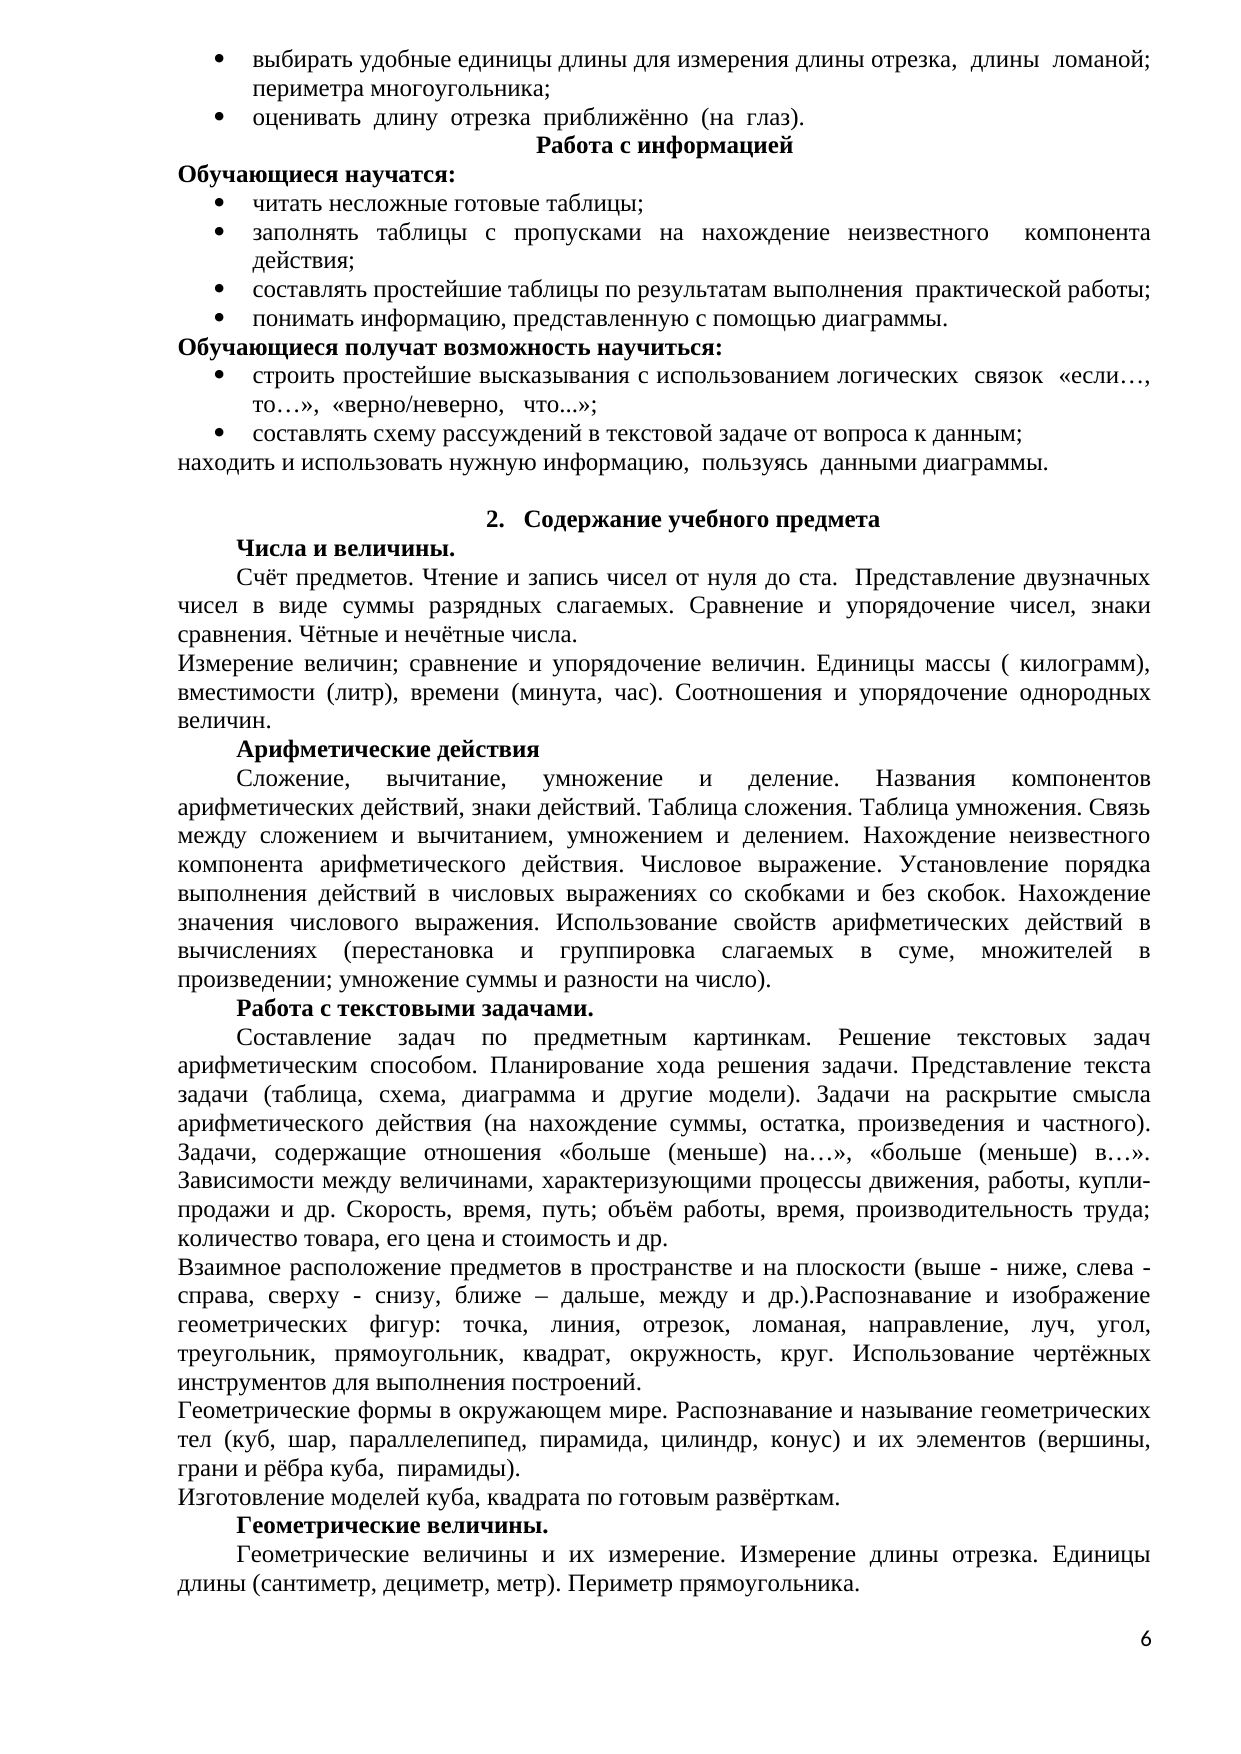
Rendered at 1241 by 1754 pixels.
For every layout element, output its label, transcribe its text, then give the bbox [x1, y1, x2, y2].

text Обучающиеся получат возможность научиться: [177, 332, 1152, 361]
list Изготовление моделей куба, квадрата по готовым развёрткам. [177, 1482, 1152, 1511]
list составлять простейшие таблицы по результатам выполнения практической работы; [215, 274, 1152, 303]
list Сложение, вычитание, умножение и деление. Названия компонентов арифметических действий, знаки действий. Таблица сложения. Таблица умножения. Связь между сложением и вычитанием, умножением и делением. Нахождение неизвестного компонента арифметического действия. Числовое выражение. Установление порядка выполнения действий в числовых выражениях со скобками и без скобок. Нахождение значения числового выражения. Использование свойств арифметических действий в вычислениях (перестановка и группировка слагаемых в суме, множителей в произведении; умножение суммы и разности на число). [177, 763, 1152, 993]
list Арифметические действия [177, 734, 1152, 763]
list выбирать удобные единицы длины для измерения длины отрезка, длины ломаной; периметра многоугольника; [215, 44, 1152, 102]
list Числа и величины. [177, 533, 1152, 562]
list Составление задач по предметным картинкам. Решение текстовых задач арифметическим способом. Планирование хода решения задачи. Представление текста задачи (таблица, схема, диаграмма и другие модели). Задачи на раскрытие смысла арифметического действия (на нахождение суммы, остатка, произведения и частного). Задачи, содержащие отношения «больше (меньше) на…», «больше (меньше) в…». Зависимости между величинами, характеризующими процессы движения, работы, купли-продажи и др. Скорость, время, путь; объём работы, время, производительность труда; количество товара, его цена и стоимость и др. [177, 1022, 1152, 1252]
list Взаимное расположение предметов в пространстве и на плоскости (выше - ниже, слева - справа, сверху - снизу, ближе – дальше, между и др.).Распознавание и изображение геометрических фигур: точка, линия, отрезок, ломаная, направление, луч, угол, треугольник, прямоугольник, квадрат, окружность, круг. Использование чертёжных инструментов для выполнения построений. [177, 1252, 1152, 1396]
list составлять схему рассуждений в текстовой задаче от вопроса к данным; [215, 418, 1152, 447]
list Содержание учебного предмета [215, 504, 1152, 533]
list Работа с текстовыми задачами. [177, 993, 1152, 1022]
list оценивать длину отрезка приближённо (на глаз). [215, 102, 1152, 131]
list заполнять таблицы с пропусками на нахождение неизвестного компонента действия; [215, 217, 1152, 274]
list Геометрические величины и их измерение. Измерение длины отрезка. Единицы длины (сантиметр, дециметр, метр). Периметр прямоугольника. [177, 1539, 1152, 1597]
text Обучающиеся научатся: [177, 159, 1152, 188]
list понимать информацию, представленную с помощью диаграммы. [215, 303, 1152, 332]
list строить простейшие высказывания с использованием логических связок «если…, то…», «верно/неверно, что...»; [215, 361, 1152, 418]
text Работа с информацией [177, 131, 1152, 159]
list Геометрические величины. [177, 1511, 1152, 1539]
list Счёт предметов. Чтение и запись чисел от нуля до ста. Представление двузначных чисел в виде суммы разрядных слагаемых. Сравнение и упорядочение чисел, знаки сравнения. Чётные и нечётные числа. [177, 562, 1152, 648]
list Геометрические формы в окружающем мире. Распознавание и называние геометрических тел (куб, шар, параллелепипед, пирамида, цилиндр, конус) и их элементов (вершины, грани и рёбра куба, пирамиды). [177, 1396, 1152, 1482]
list читать несложные готовые таблицы; [215, 188, 1152, 217]
list Измерение величин; сравнение и упорядочение величин. Единицы массы ( килограмм), вместимости (литр), времени (минута, час). Соотношения и упорядочение однородных величин. [177, 648, 1152, 734]
text находить и использовать нужную информацию, пользуясь данными диаграммы. [177, 447, 1152, 476]
